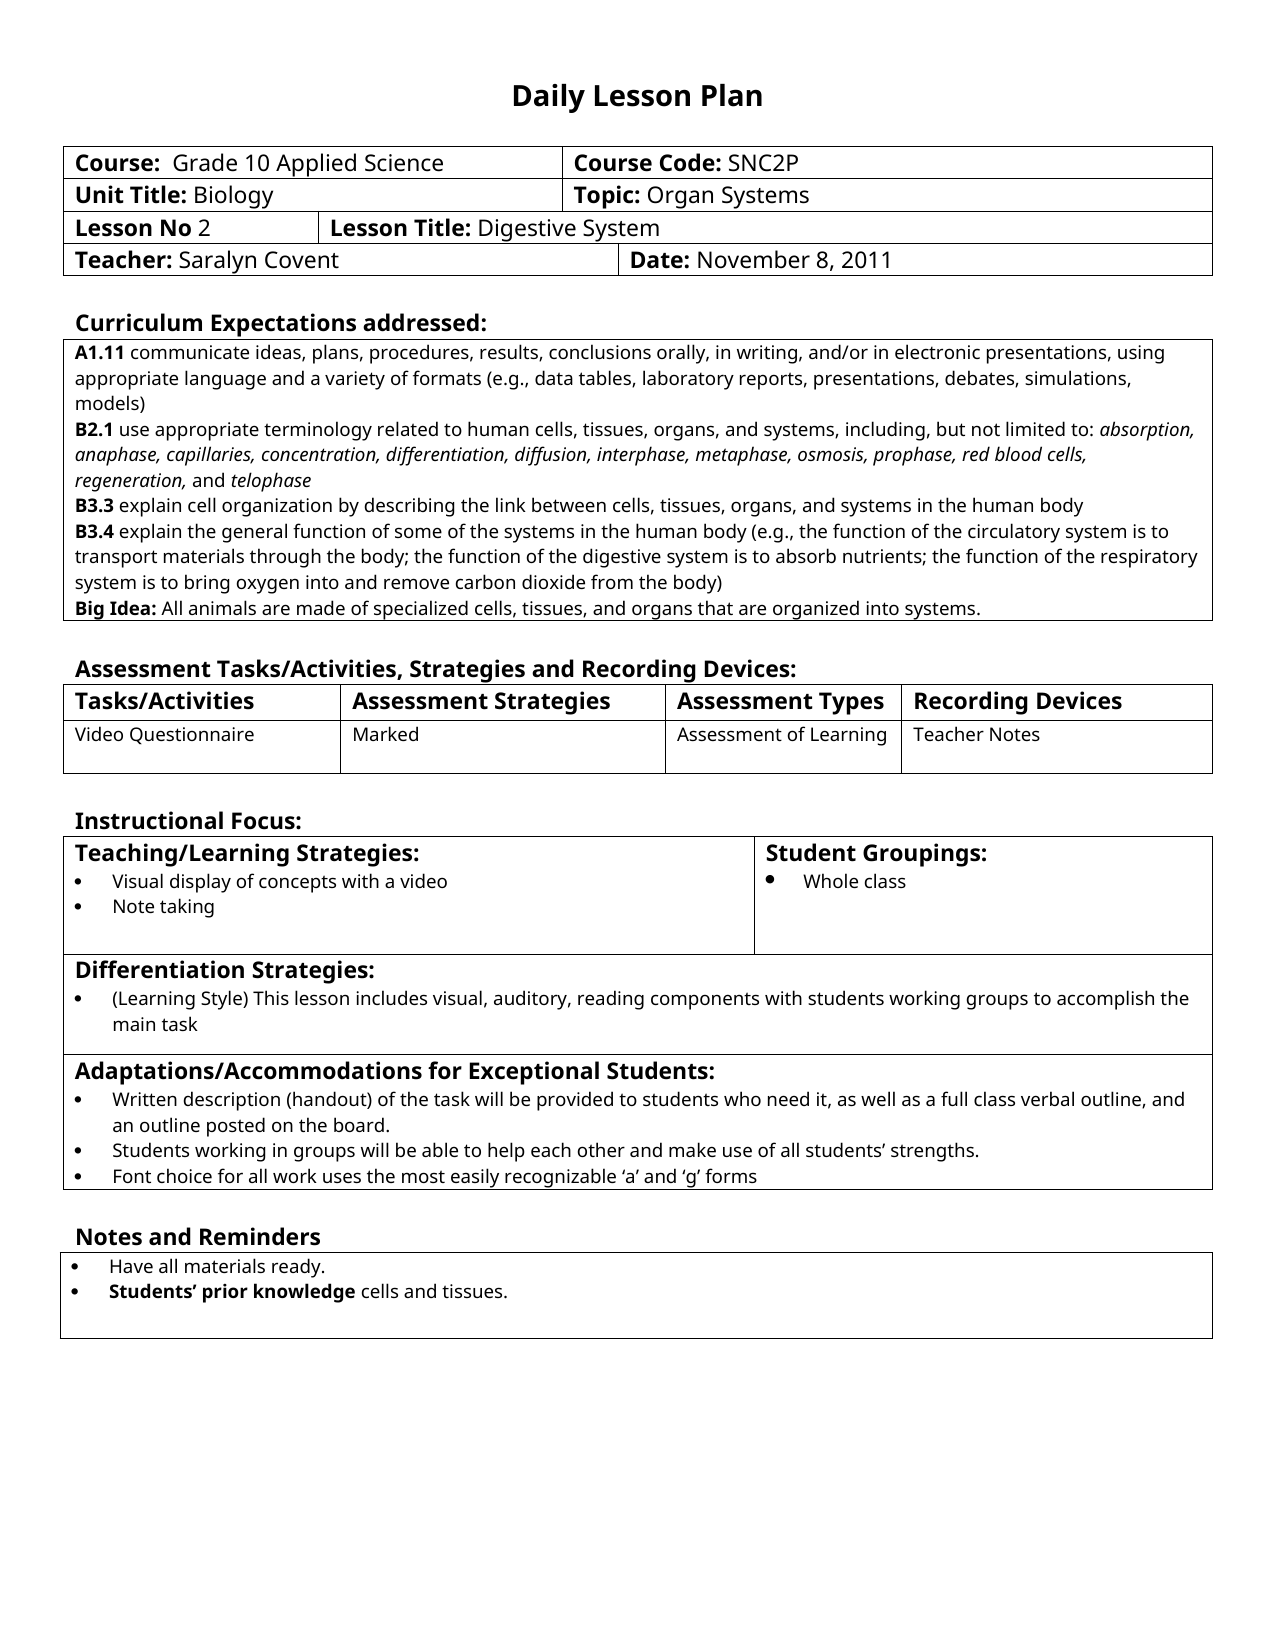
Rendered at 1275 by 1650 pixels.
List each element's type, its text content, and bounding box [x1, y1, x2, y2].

table_cell Adaptations/Accommodations for Exceptional Students: Written description (handout) of the task will be provided to students who need it, as well as a full class verbal outline, and an outline posted on the board. Students working in groups will be able to help each other and make use of all students’ strengths. Font choice for all work uses the most easily recognizable ‘a’ and ‘g’ forms [64, 1055, 1212, 1189]
table_cell Topic: Organ Systems [563, 179, 1212, 211]
table_header Student Groupings: Whole class [755, 837, 1212, 953]
table_header Teaching/Learning Strategies: Visual display of concepts with a video Note taking [64, 837, 754, 953]
table_header Recording Devices [902, 685, 1212, 720]
table_cell Teacher Notes [902, 721, 1212, 772]
table_header Have all materials ready. Students’ prior knowledge cells and tissues. [61, 1253, 1212, 1338]
text Assessment Tasks/Activities, Strategies and Recording Devices: [75, 653, 1200, 684]
table_cell Lesson No 2 [64, 212, 318, 243]
table_header Assessment Strategies [341, 685, 665, 720]
table_cell Lesson Title: Digestive System [319, 212, 1212, 243]
table_cell Date: November 8, 2011 [619, 244, 1212, 275]
table_cell Marked [341, 721, 665, 772]
text Notes and Reminders [75, 1221, 1200, 1252]
table_header Tasks/Activities [64, 685, 340, 720]
text Curriculum Expectations addressed: [75, 307, 1200, 339]
table_cell Video Questionnaire [64, 721, 340, 772]
table_cell Teacher: Saralyn Covent [64, 244, 618, 275]
table_header Course: Grade 10 Applied Science [64, 147, 562, 178]
table_cell Unit Title: Biology [64, 179, 562, 211]
table_header Course Code: SNC2P [563, 147, 1212, 178]
table_cell Differentiation Strategies: (Learning Style) This lesson includes visual, auditory, reading components with students working groups to accomplish the main task [64, 955, 1212, 1054]
table_header Assessment Types [666, 685, 901, 720]
table_header A1.11 communicate ideas, plans, procedures, results, conclusions orally, in writing, and/or in electronic presentations, using appropriate language and a variety of formats (e.g., data tables, laboratory reports, presentations, debates, simulations, models) B2.1 use appropriate terminology related to human cells, tissues, organs, and systems, including, but not limited to: absorption, anaphase, capillaries, concentration, differentiation, diffusion, interphase, metaphase, osmosis, prophase, red blood cells, regeneration, and telophase B3.3 explain cell organization by describing the link between cells, tissues, organs, and systems in the human body B3.4 explain the general function of some of the systems in the human body (e.g., the function of the circulatory system is to transport materials through the body; the function of the digestive system is to absorb nutrients; the function of the respiratory system is to bring oxygen into and remove carbon dioxide from the body) Big Idea: All animals are made of specialized cells, tissues, and organs that are organized into systems. [64, 340, 1212, 620]
text Daily Lesson Plan [75, 75, 1200, 115]
text Instructional Focus: [75, 805, 1200, 836]
table_cell Assessment of Learning [666, 721, 901, 772]
